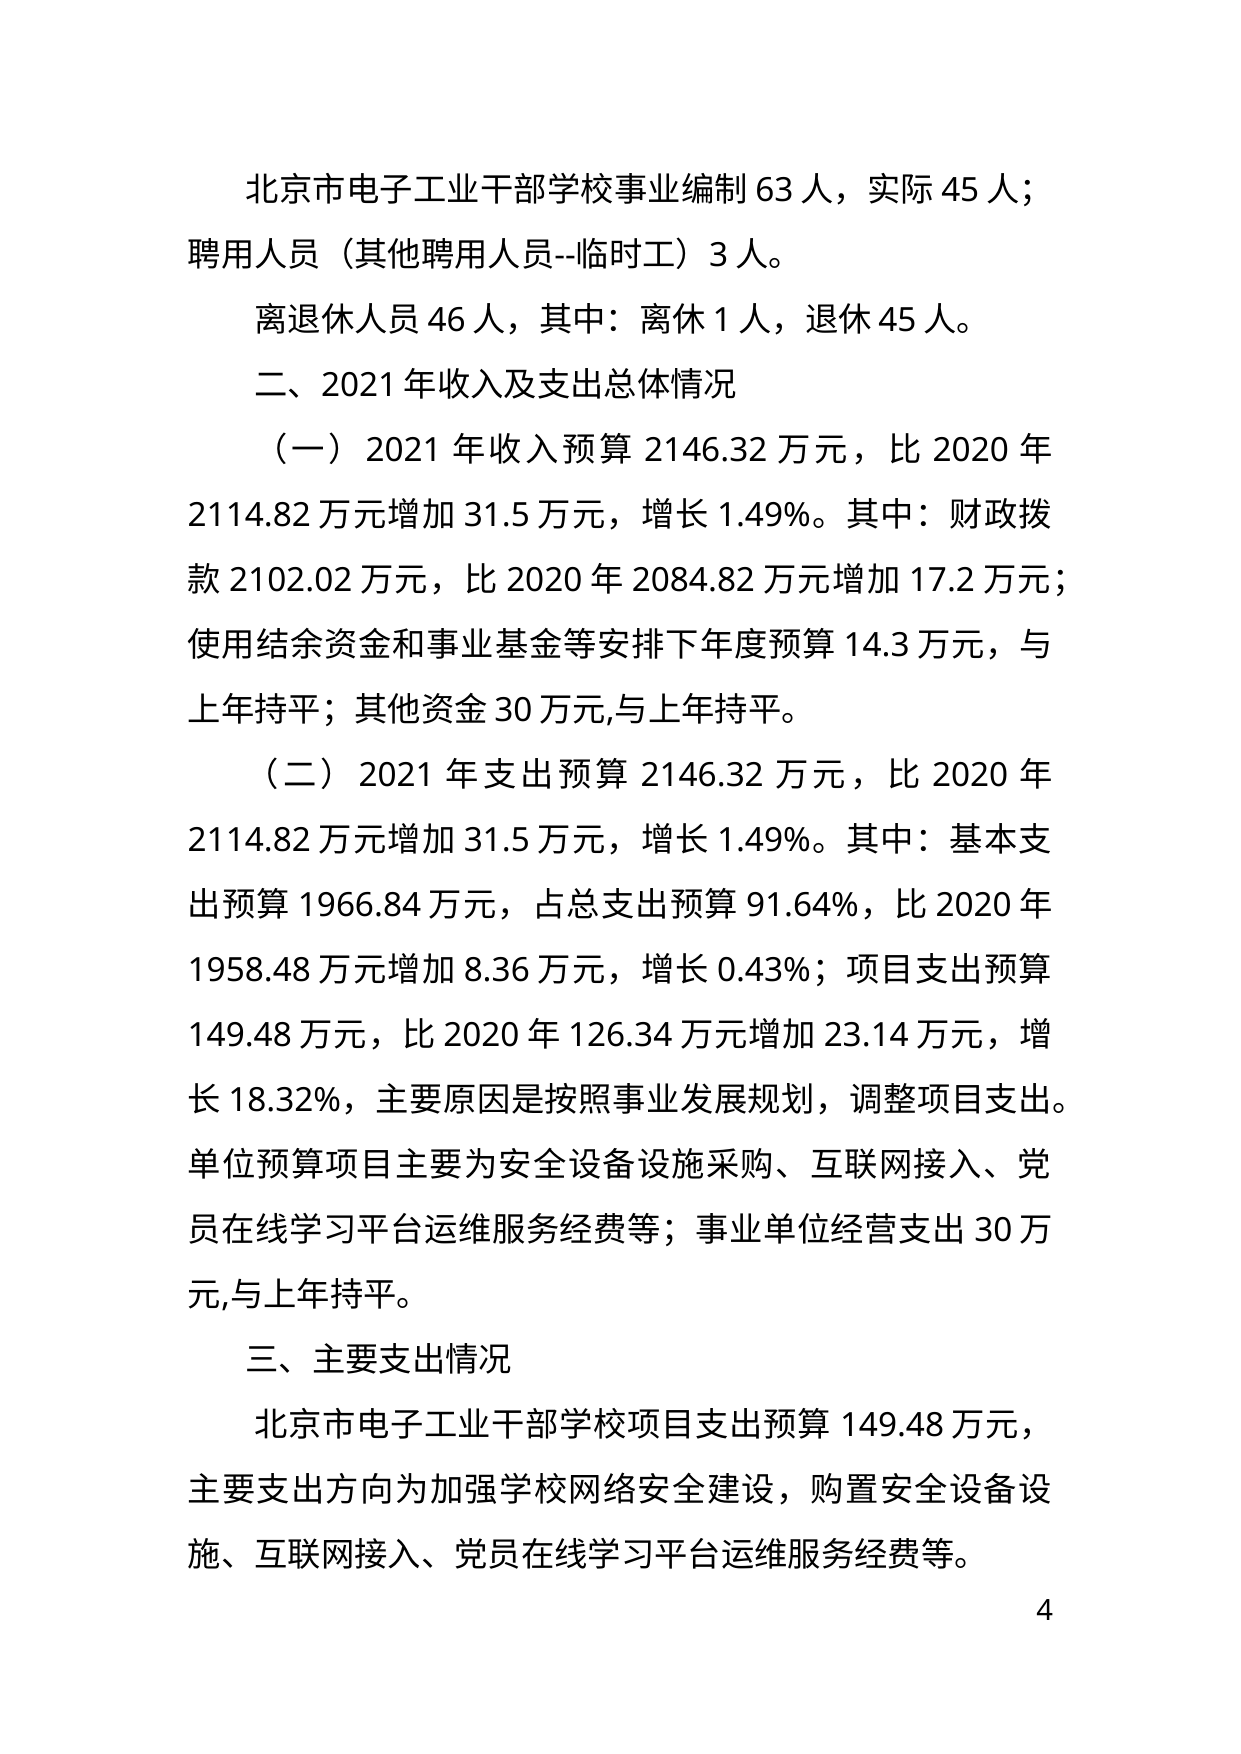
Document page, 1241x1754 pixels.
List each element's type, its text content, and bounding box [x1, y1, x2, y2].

text 二、2021年收入及支出总体情况 [187, 350, 1053, 415]
text （一）2021年收入预算2146.32万元，比2020年2114.82万元增加31.5万元，增长1.49%。其中：财政拨款2102.02万元，比2020年2084.82万元增加17.2万元；使用结余资金和事业基金等安排下年度预算14.3万元，与上年持平；其他资金30万元,与上年持平。 [187, 415, 1053, 740]
text 北京市电子工业干部学校项目支出预算149.48万元，主要支出方向为加强学校网络安全建设，购置安全设备设施、互联网接入、党员在线学习平台运维服务经费等。 [187, 1390, 1053, 1585]
text 离退休人员46人，其中：离休1人，退休45人。 [187, 285, 1053, 350]
text 三、主要支出情况 [187, 1325, 1053, 1390]
text 北京市电子工业干部学校事业编制63人，实际45人；聘用人员（其他聘用人员--临时工）3人。 [187, 155, 1053, 285]
text （二）2021年支出预算2146.32万元，比2020年2114.82万元增加31.5万元，增长1.49%。其中：基本支出预算1966.84万元，占总支出预算91.64%，比2020年1958.48万元增加8.36万元，增长0.43%；项目支出预算149.48万元，比2020年126.34万元增加23.14万元，增长18.32%，主要原因是按照事业发展规划，调整项目支出。单位预算项目主要为安全设备设施采购、互联网接入、党员在线学习平台运维服务经费等；事业单位经营支出30万元,与上年持平。 [187, 740, 1053, 1325]
